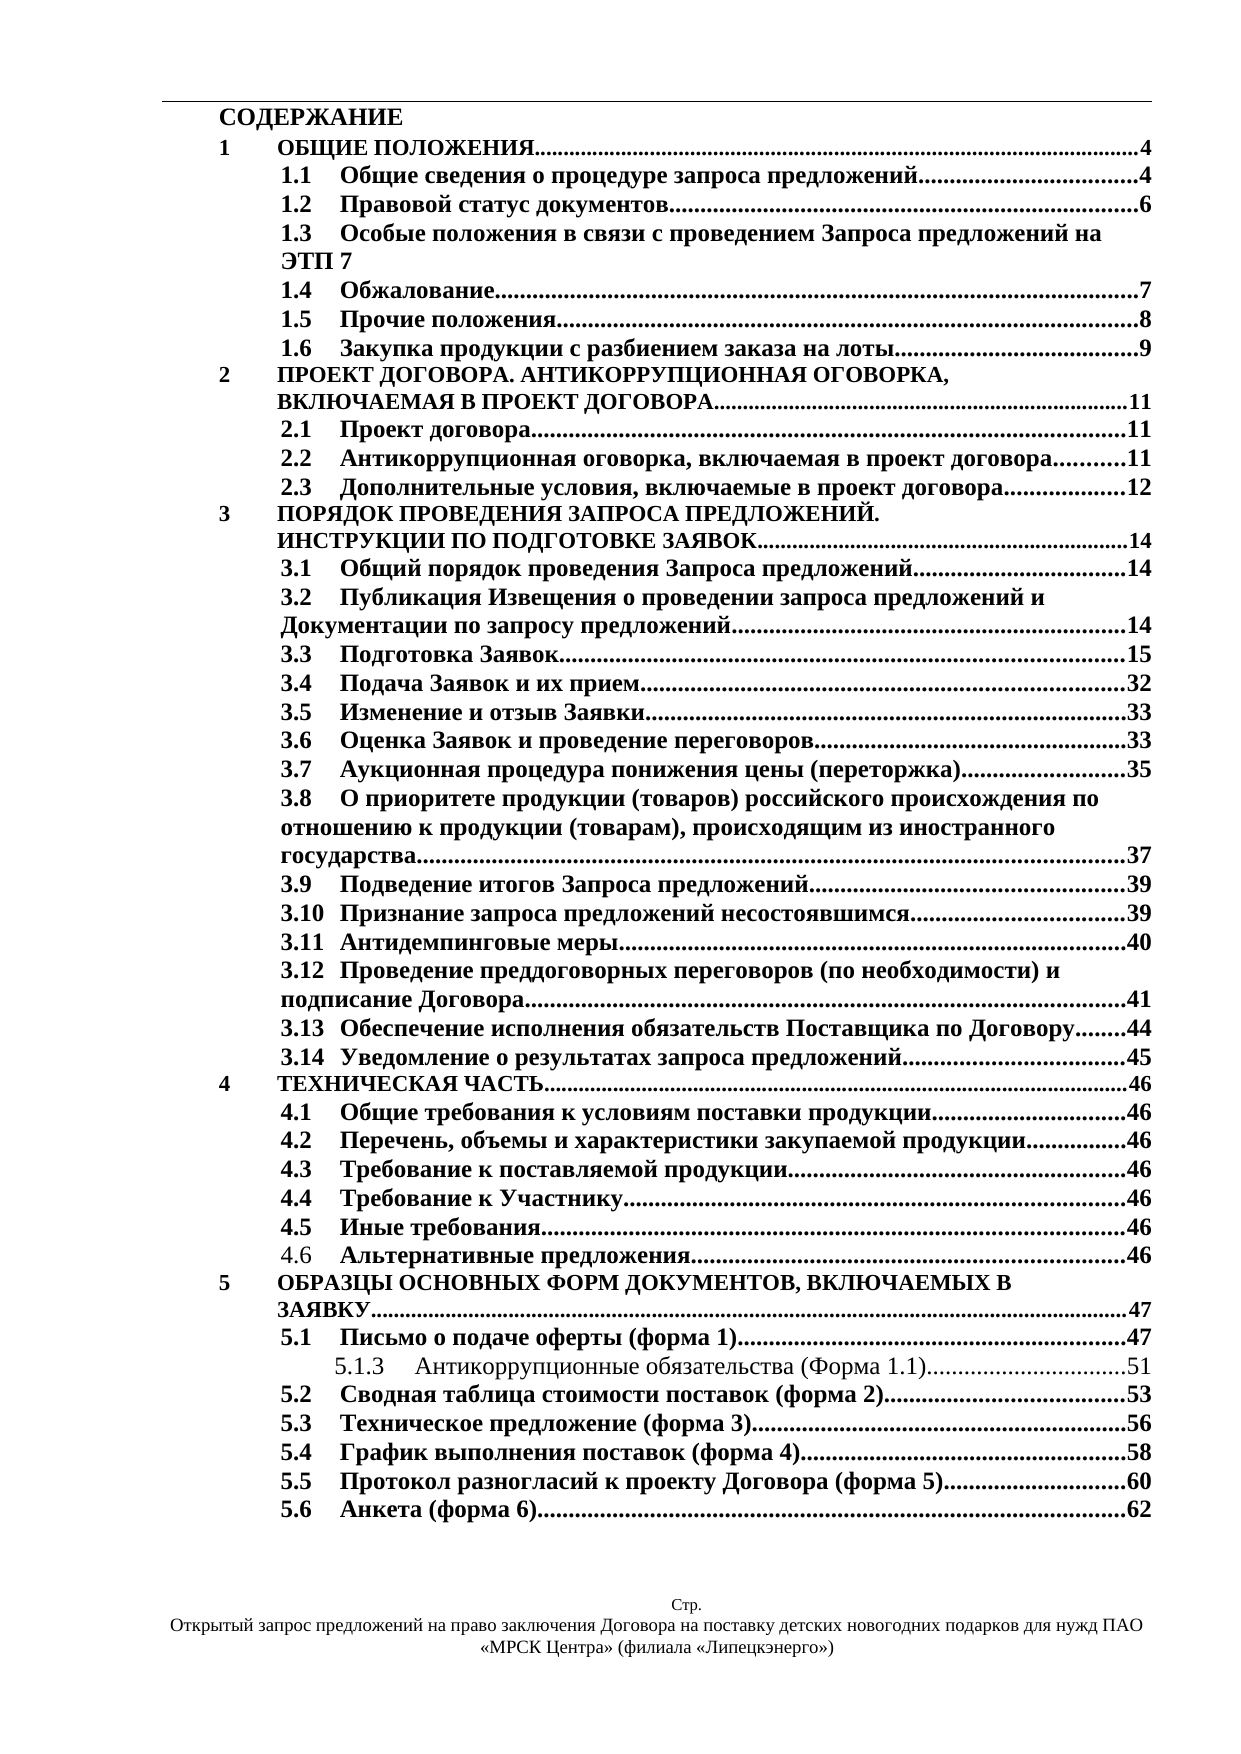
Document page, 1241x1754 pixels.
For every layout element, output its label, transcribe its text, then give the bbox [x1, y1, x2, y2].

text 5.5 Протокол разногласий к проекту Договора (форма 5) 60 [280, 1466, 1133, 1494]
text 5.1.3 Антикоррупционные обязательства (Форма 1.1). 51 [334, 1351, 1144, 1379]
text 3 Порядок проведения Запроса предложений. Инструкции по подготовке Заявок 14 [218, 500, 1033, 553]
text 4.1 Общие требования к условиям поставки продукции 46 [280, 1097, 1133, 1126]
text 5.3 Техническое предложение (форма 3) 56 [280, 1408, 1133, 1437]
text 3.7 Аукционная процедура понижения цены (переторжка) 35 [280, 754, 1133, 783]
text 2 Проект Договора. Антикоррупционная оговорка, включаемая в проект договора 11 [218, 361, 1033, 414]
text 4.3 Требование к поставляемой продукции 46 [280, 1154, 1133, 1183]
text 1.2 Правовой статус документов 6 [280, 189, 1133, 218]
text 4.4 Требование к Участнику. 46 [280, 1183, 1133, 1212]
text 1.3 Особые положения в связи с проведением Запроса предложений на ЭТП 7 [280, 218, 1133, 275]
text 5 Образцы основных форм документов, включаемых в Заявку 47 [218, 1269, 1033, 1322]
text 3.1 Общий порядок проведения Запроса предложений 14 [280, 553, 1133, 582]
text 2.1 Проект договора 11 [280, 414, 1133, 443]
text 3.8 О приоритете продукции (товаров) российского происхождения по отношению к продукции (товарам), происходящим из иностранного государства 37 [280, 783, 1133, 869]
text 3.13 Обеспечение исполнения обязательств Поставщика по Договору 44 [280, 1013, 1133, 1042]
text 4.2 Перечень, объемы и характеристики закупаемой продукции 46 [280, 1126, 1133, 1154]
text 3.11 Антидемпинговые меры 40 [280, 927, 1133, 956]
text 4.5 Иные требования 46 [280, 1212, 1133, 1241]
text 3.5 Изменение и отзыв Заявки 33 [280, 697, 1133, 726]
text 4 Техническая часть 46 [218, 1071, 1033, 1097]
text 1.1 Общие сведения о процедуре запроса предложений 4 [280, 160, 1133, 189]
text 3.10 Признание запроса предложений несостоявшимся 39 [280, 898, 1133, 927]
text 2.2 Антикоррупционная оговорка, включаемая в проект договора 11 [280, 443, 1133, 472]
text 5.2 Сводная таблица стоимости поставок (форма 2) 53 [280, 1379, 1133, 1408]
text 3.12 Проведение преддоговорных переговоров (по необходимости) и подписание Договора 41 [280, 956, 1133, 1013]
text 5.1 Письмо о подаче оферты (форма 1) 47 [280, 1322, 1133, 1351]
text 3.9 Подведение итогов Запроса предложений 39 [280, 869, 1133, 898]
text 1.5 Прочие положения 8 [280, 304, 1133, 333]
text 5.4 График выполнения поставок (форма 4) 58 [280, 1437, 1133, 1466]
text 3.3 Подготовка Заявок 15 [280, 639, 1133, 668]
text 2.3 Дополнительные условия, включаемые в проект договора 12 [280, 472, 1133, 500]
text 3.2 Публикация Извещения о проведении запроса предложений и Документации по запросу предложений 14 [280, 582, 1133, 639]
text 1.6 Закупка продукции с разбиением заказа на лоты 9 [280, 333, 1133, 361]
text 4.6 Альтернативные предложения 46 [280, 1241, 1133, 1269]
text 3.6 Оценка Заявок и проведение переговоров 33 [280, 726, 1133, 754]
text 3.4 Подача Заявок и их прием 32 [280, 668, 1133, 697]
text 1 Общие положения 4 [218, 134, 1033, 160]
text 3.14 Уведомление о результатах запроса предложений 45 [280, 1042, 1133, 1071]
text СОДЕРЖАНИЕ [218, 102, 938, 131]
text 1.4 Обжалование 7 [280, 275, 1133, 304]
text 5.6 Анкета (форма 6) 62 [280, 1494, 1133, 1523]
